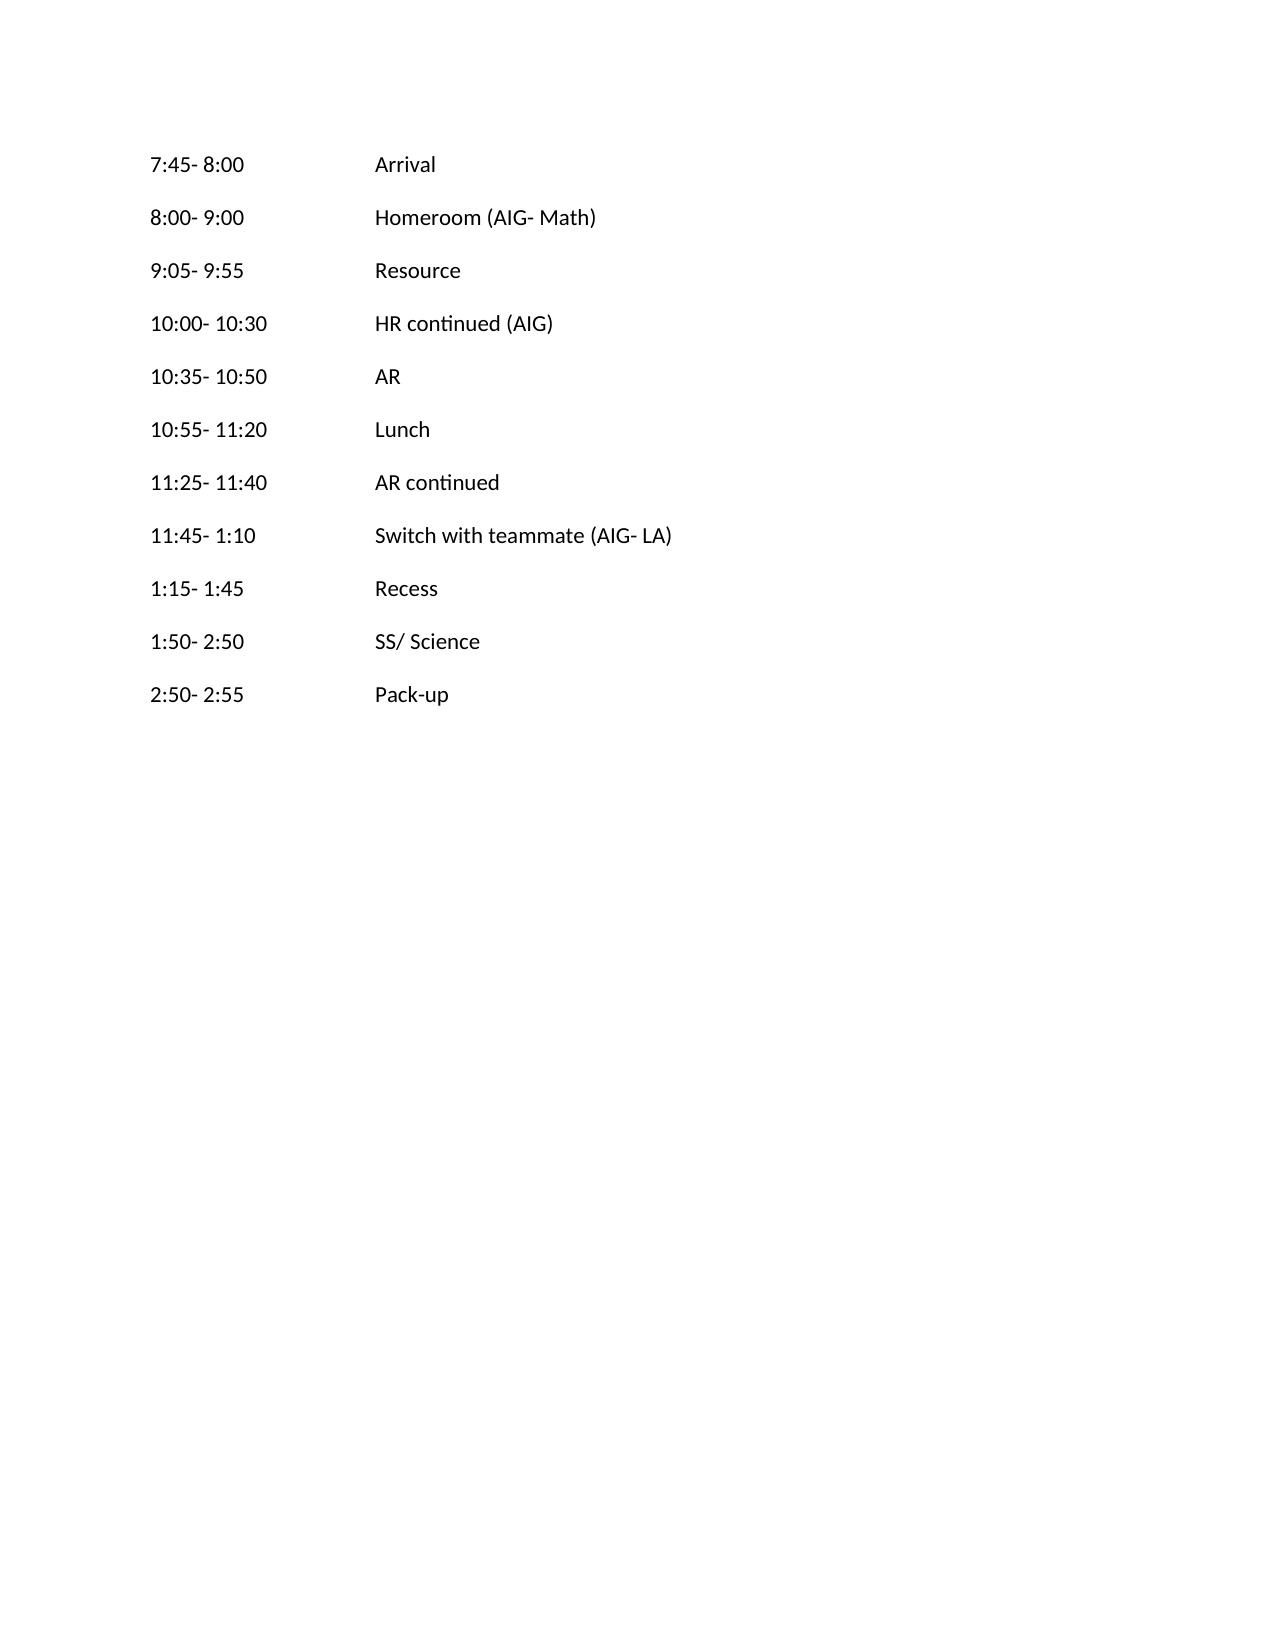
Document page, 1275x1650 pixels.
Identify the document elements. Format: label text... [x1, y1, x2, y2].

text 10:00- 10:30 HR continued (AIG) [150, 309, 1125, 337]
text 11:25- 11:40 AR continued [150, 468, 1125, 496]
text 10:35- 10:50 AR [150, 362, 1125, 390]
text 1:50- 2:50 SS/ Science [150, 627, 1125, 655]
text 1:15- 1:45 Recess [150, 574, 1125, 602]
text 7:45- 8:00 Arrival [150, 150, 1125, 178]
text 9:05- 9:55 Resource [150, 256, 1125, 284]
text 11:45- 1:10 Switch with teammate (AIG- LA) [150, 521, 1125, 549]
text 8:00- 9:00 Homeroom (AIG- Math) [150, 203, 1125, 231]
text 2:50- 2:55 Pack-up [150, 680, 1125, 708]
text 10:55- 11:20 Lunch [150, 415, 1125, 443]
